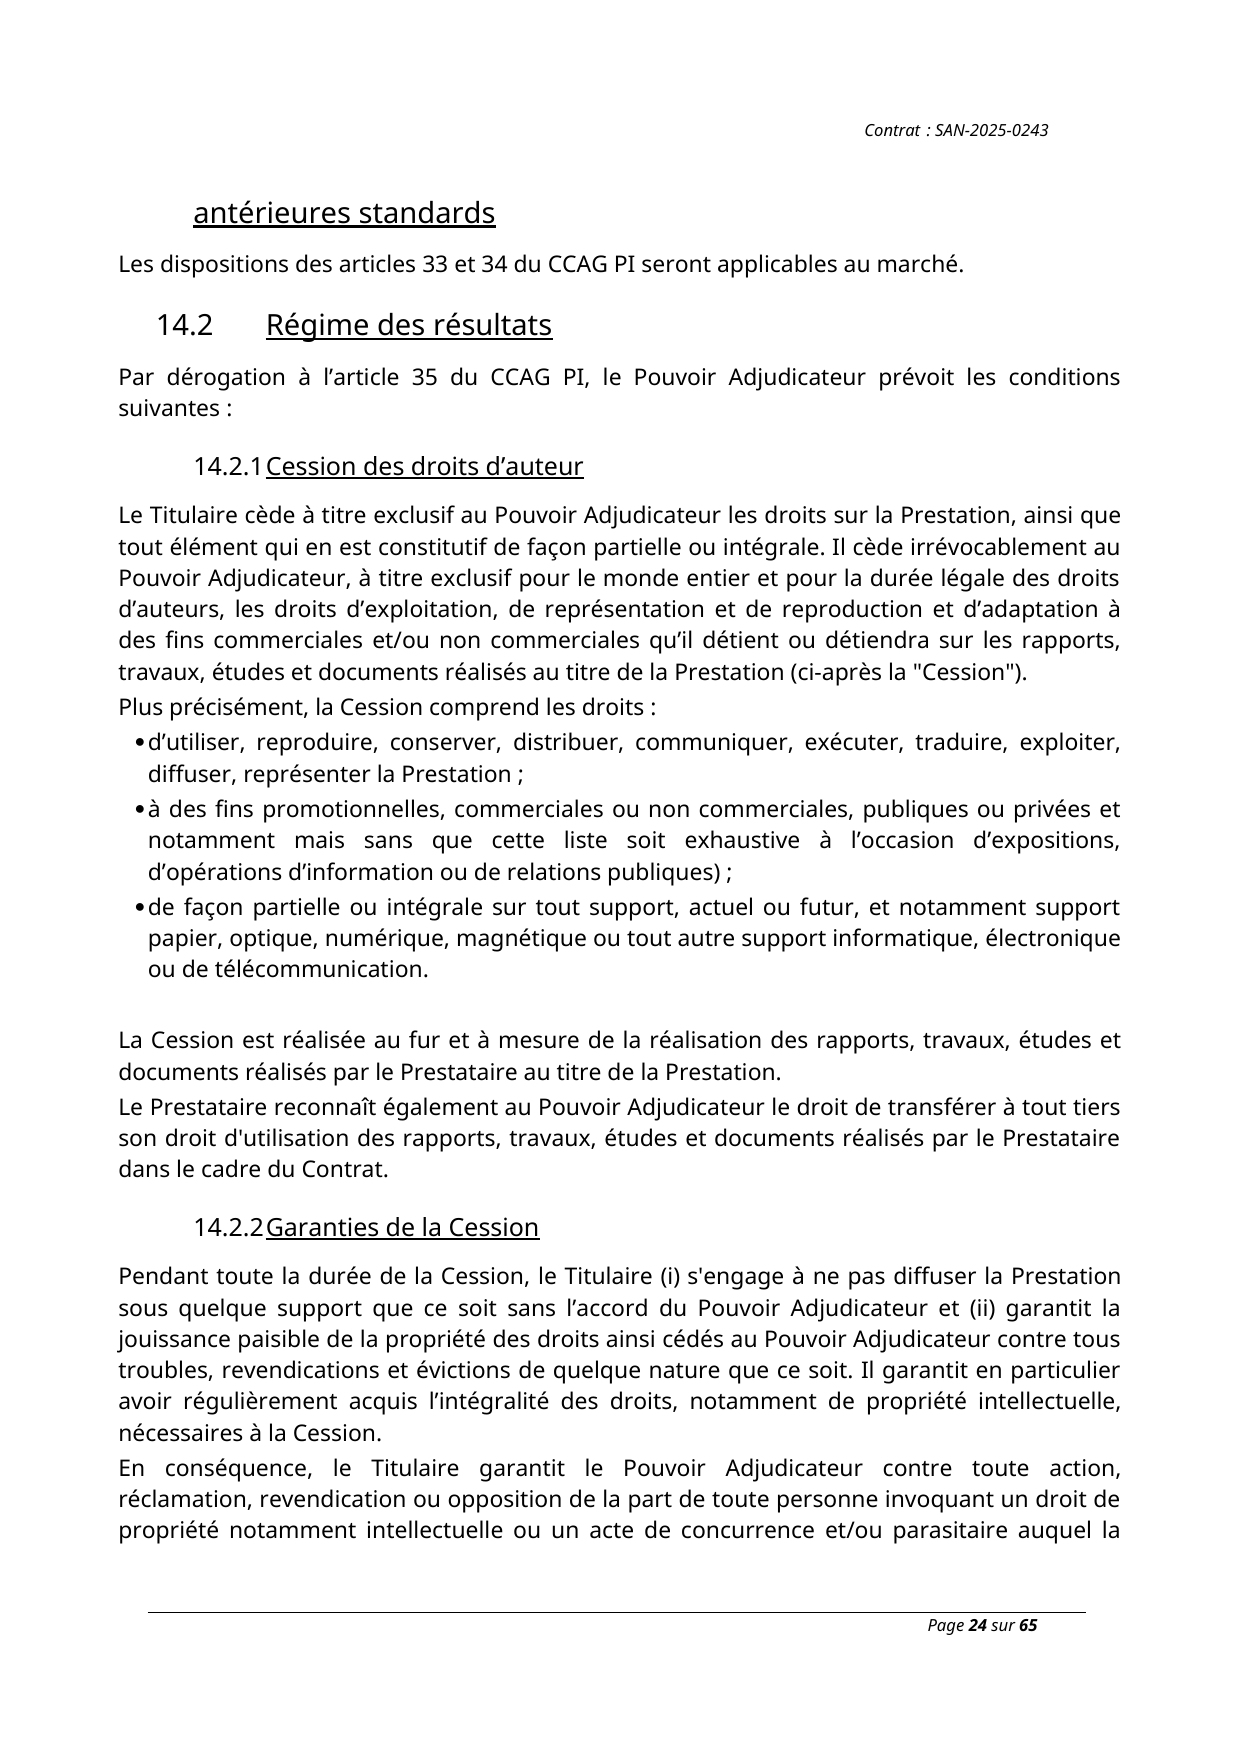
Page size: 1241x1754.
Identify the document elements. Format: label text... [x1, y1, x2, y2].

list d’utiliser, reproduire, conserver, distribuer, communiquer, exécuter, traduire, exploiter, diffuser, représenter la Prestation ; [136, 726, 1122, 789]
list à des fins promotionnelles, commerciales ou non commerciales, publiques ou privées et notamment mais sans que cette liste soit exhaustive à l’occasion d’expositions, d’opérations d’information ou de relations publiques) ; [136, 793, 1122, 887]
text Régime des résultats [156, 304, 1122, 344]
text Cession des droits d’auteur [193, 448, 1122, 482]
text Le Prestataire reconnaît également au Pouvoir Adjudicateur le droit de transférer à tout tiers son droit d'utilisation des rapports, travaux, études et documents réalisés par le Prestataire dans le cadre du Contrat. [118, 1091, 1122, 1184]
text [156, 192, 1122, 232]
text Par dérogation à l’article 35 du CCAG PI, le Pouvoir Adjudicateur prévoit les conditions suivantes : [118, 361, 1122, 423]
text Les dispositions des articles 33 et 34 du CCAG PI seront applicables au marché. [118, 248, 1122, 279]
text Le Titulaire cède à titre exclusif au Pouvoir Adjudicateur les droits sur la Prestation, ainsi que tout élément qui en est constitutif de façon partielle ou intégrale. Il cède irrévocablement au Pouvoir Adjudicateur, à titre exclusif pour le monde entier et pour la durée légale des droits d’auteurs, les droits d’exploitation, de représentation et de reproduction et d’adaptation à des fins commerciales et/ou non commerciales qu’il détient ou détiendra sur les rapports, travaux, études et documents réalisés au titre de la Prestation (ci-après la "Cession"). [118, 499, 1122, 687]
text Garanties de la Cession [193, 1209, 1122, 1244]
text Plus précisément, la Cession comprend les droits : [118, 691, 1122, 722]
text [118, 1452, 1122, 1546]
text Pendant toute la durée de la Cession, le Titulaire (i) s'engage à ne pas diffuser la Prestation sous quelque support que ce soit sans l’accord du Pouvoir Adjudicateur et (ii) garantit la jouissance paisible de la propriété des droits ainsi cédés au Pouvoir Adjudicateur contre tous troubles, revendications et évictions de quelque nature que ce soit. Il garantit en particulier avoir régulièrement acquis l’intégralité des droits, notamment de propriété intellectuelle, nécessaires à la Cession. [118, 1260, 1122, 1448]
list de façon partielle ou intégrale sur tout support, actuel ou futur, et notamment support papier, optique, numérique, magnétique ou tout autre support informatique, électronique ou de télécommunication. [136, 891, 1122, 984]
text La Cession est réalisée au fur et à mesure de la réalisation des rapports, travaux, études et documents réalisés par le Prestataire au titre de la Prestation. [118, 1024, 1122, 1087]
